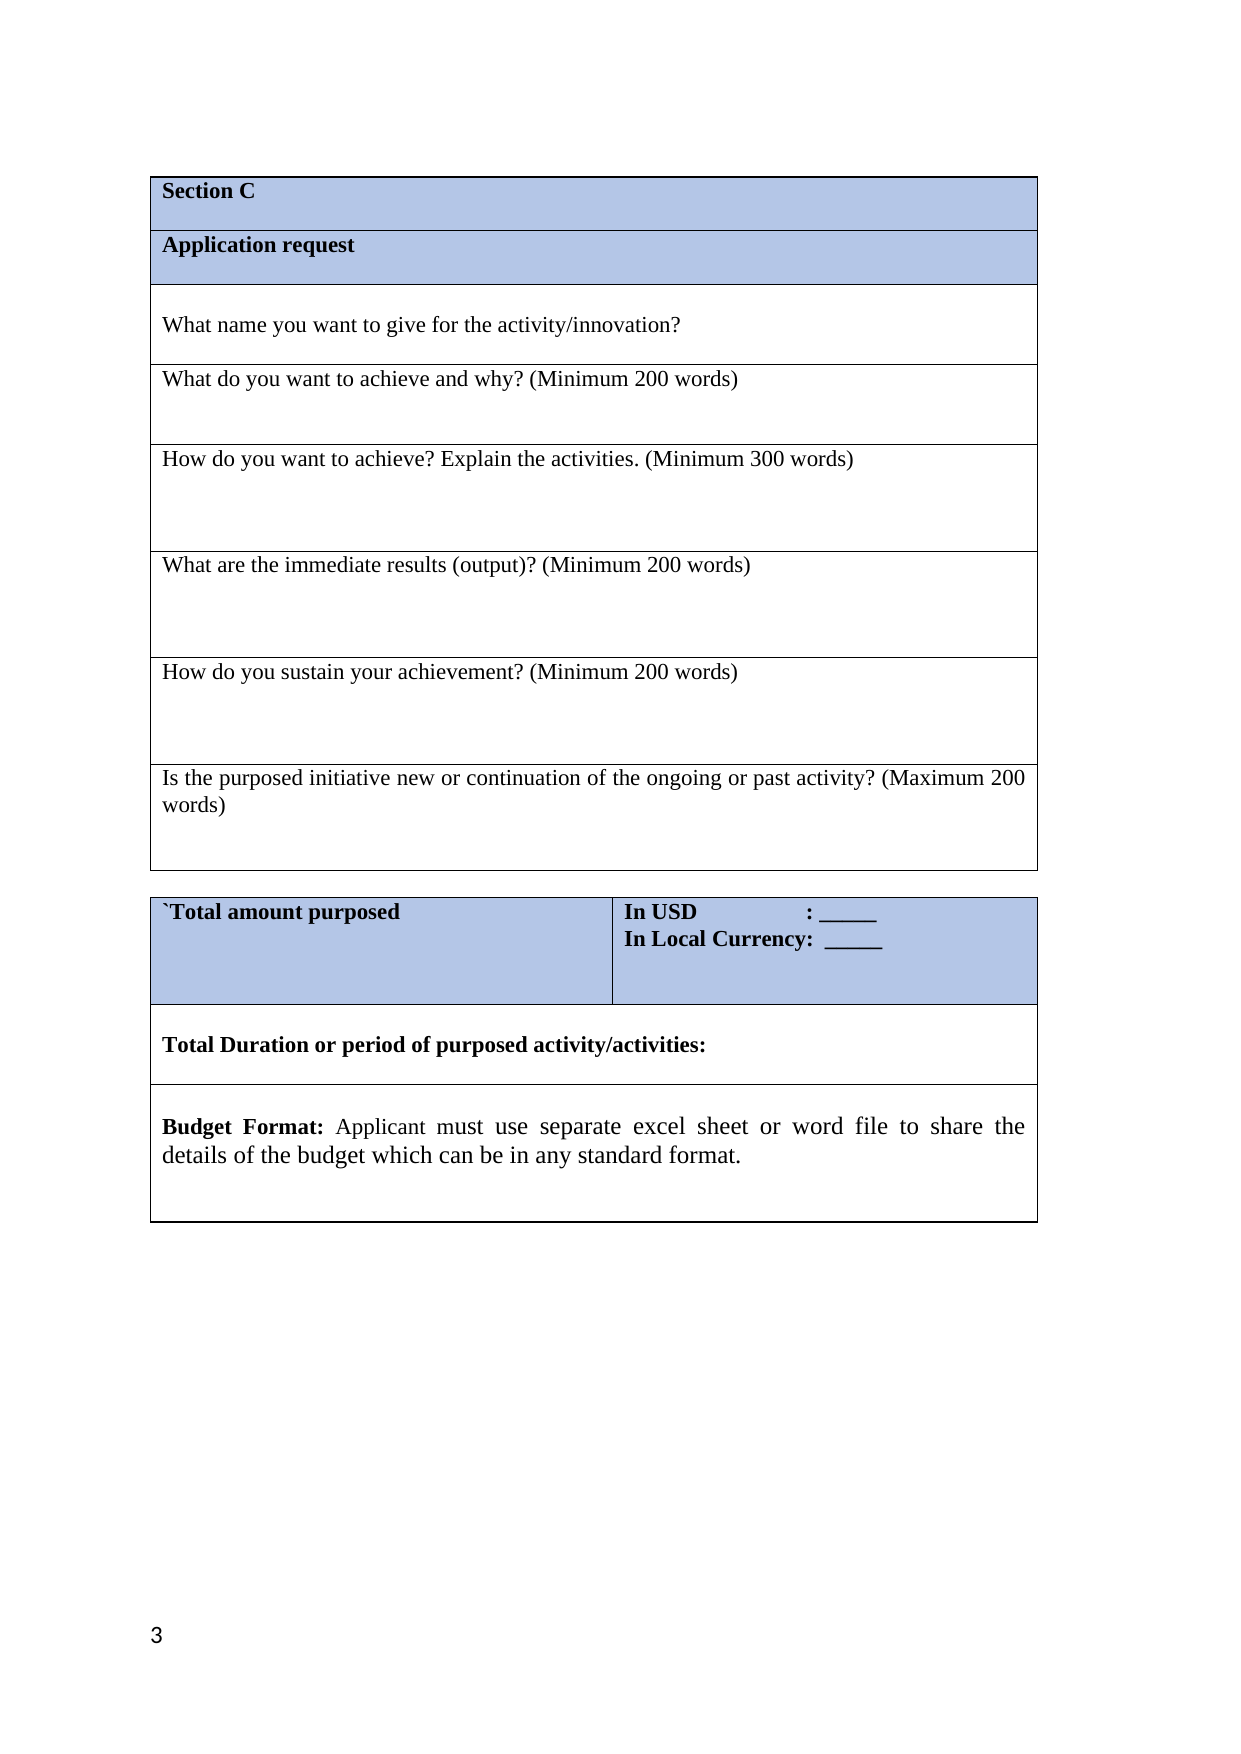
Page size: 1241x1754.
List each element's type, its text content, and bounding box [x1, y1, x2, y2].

table_cell Application request [151, 231, 1037, 284]
table_cell How do you sustain your achievement? (Minimum 200 words) [151, 658, 1037, 763]
table_cell What name you want to give for the activity/innovation? [151, 285, 1037, 364]
table_cell Total Duration or period of purposed activity/activities: [151, 1005, 1037, 1084]
table_cell What do you want to achieve and why? (Minimum 200 words) [151, 365, 1037, 444]
table_header In USD : _____ In Local Currency: _____ [613, 898, 1037, 1004]
table_cell How do you want to achieve? Explain the activities. (Minimum 300 words) [151, 445, 1037, 551]
table_header Section C [151, 178, 1037, 230]
table_header `Total amount purposed [151, 898, 612, 1004]
table_cell What are the immediate results (output)? (Minimum 200 words) [151, 552, 1037, 657]
table_cell Budget Format: Applicant must use separate excel sheet or word file to share the details of the budget which can be in any standard format. [151, 1085, 1037, 1221]
table_cell Is the purposed initiative new or continuation of the ongoing or past activity? (Maximum 200 words) [151, 765, 1037, 870]
